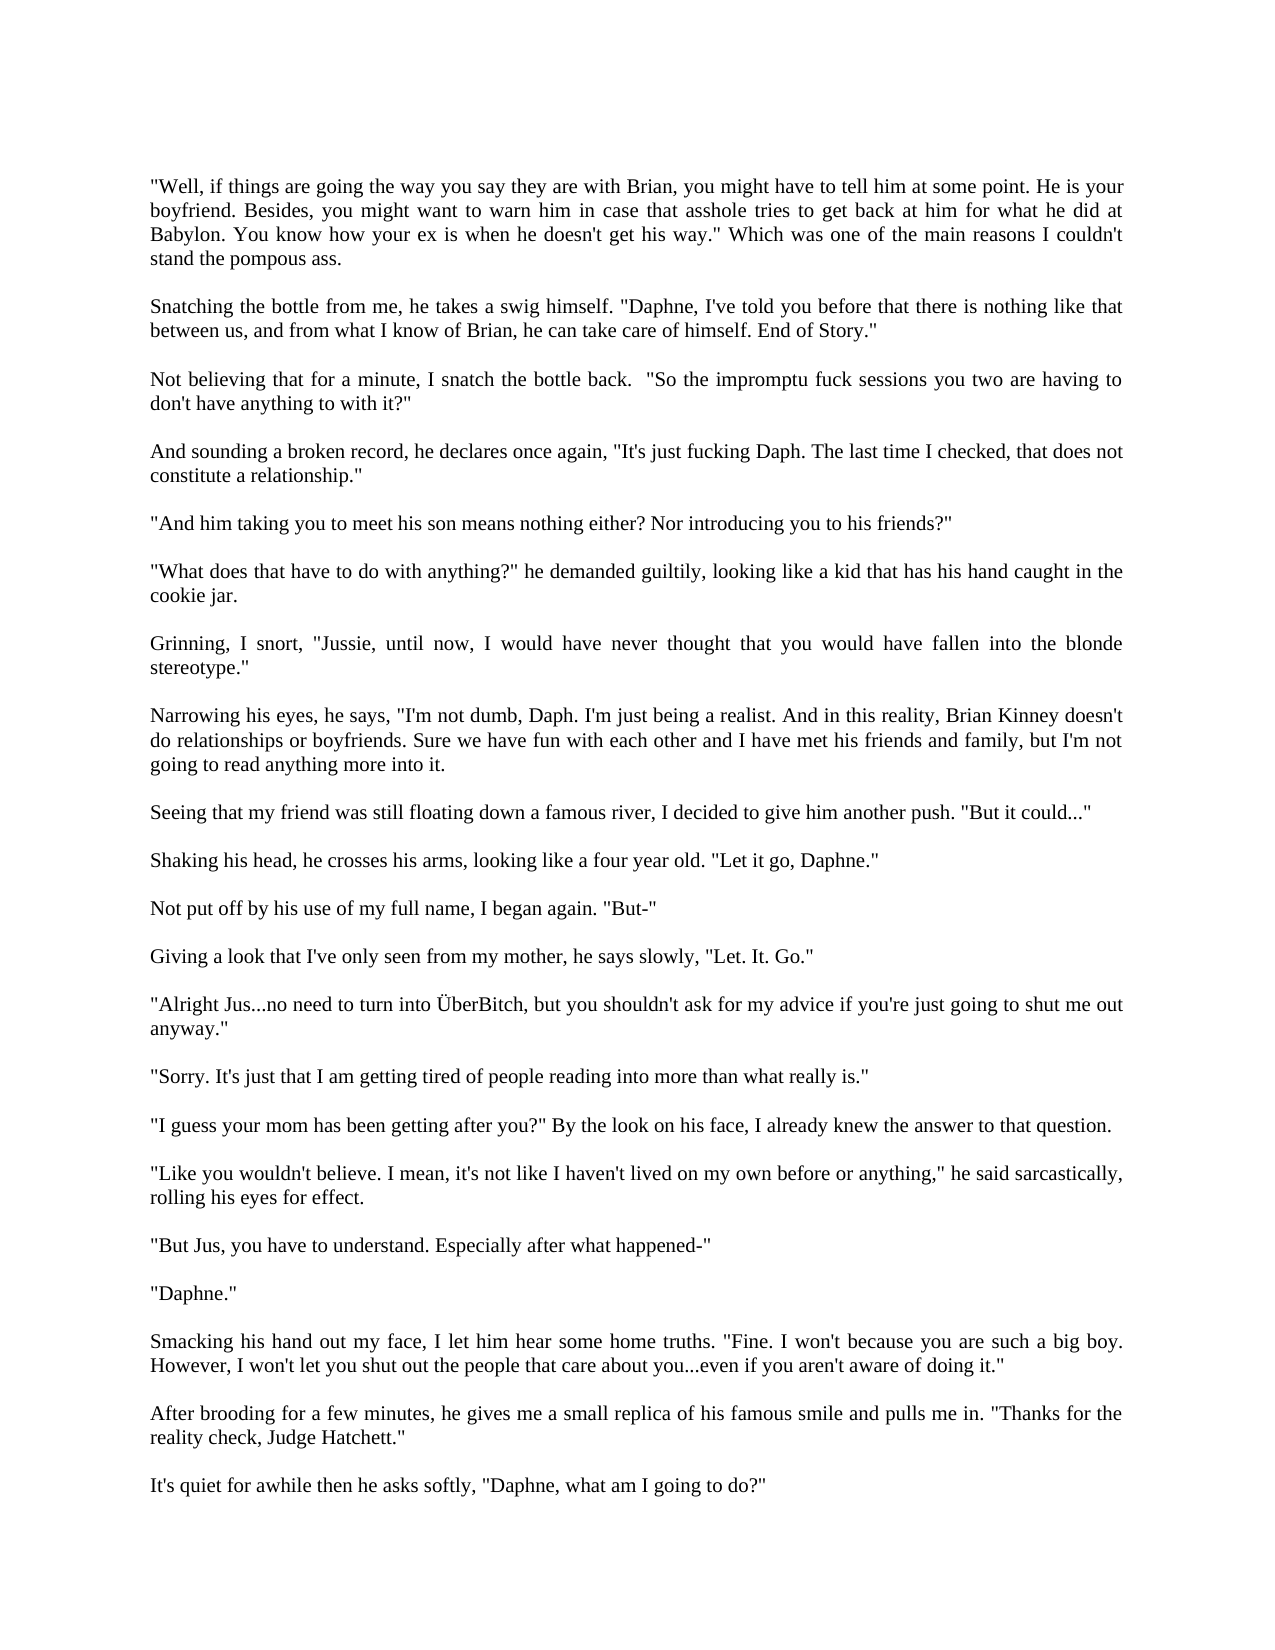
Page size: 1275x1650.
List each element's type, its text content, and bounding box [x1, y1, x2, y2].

text Not believing that for a minute, I snatch the bottle back. "So the impromptu fuck sessions you two are having to don't have anything to with it?" [150, 367, 1125, 415]
text "Sorry. It's just that I am getting tired of people reading into more than what really is." [150, 1064, 1125, 1088]
text "Like you wouldn't believe. I mean, it's not like I haven't lived on my own before or anything," he said sarcastically, rolling his eyes for effect. [150, 1161, 1125, 1209]
text "Daphne." [150, 1281, 1125, 1305]
text Smacking his hand out my face, I let him hear some home truths. "Fine. I won't because you are such a big boy. However, I won't let you shut out the people that care about you...even if you aren't aware of doing it." [150, 1329, 1125, 1377]
text "Well, if things are going the way you say they are with Brian, you might have to tell him at some point. He is your boyfriend. Besides, you might want to warn him in case that asshole tries to get back at him for what he did at Babylon. You know how your ex is when he doesn't get his way." Which was one of the main reasons I couldn't stand the pompous ass. [150, 174, 1125, 270]
text "I guess your mom has been getting after you?" By the look on his face, I already knew the answer to that question. [150, 1112, 1125, 1137]
text Shaking his head, he crosses his arms, looking like a four year old. "Let it go, Daphne." [150, 848, 1125, 872]
text "Alright Jus...no need to turn into ÜberBitch, but you shouldn't ask for my advice if you're just going to shut me out anyway." [150, 992, 1125, 1040]
text Snatching the bottle from me, he takes a swig himself. "Daphne, I've told you before that there is nothing like that between us, and from what I know of Brian, he can take care of himself. End of Story." [150, 294, 1125, 342]
text Grinning, I snort, "Jussie, until now, I would have never thought that you would have fallen into the blonde stereotype." [150, 631, 1125, 679]
text And sounding a broken record, he declares once again, "It's just fucking Daph. The last time I checked, that does not constitute a relationship." [150, 439, 1125, 487]
text It's quiet for awhile then he asks softly, "Daphne, what am I going to do?" [150, 1473, 1125, 1497]
text "And him taking you to meet his son means nothing either? Nor introducing you to his friends?" [150, 511, 1125, 535]
text "But Jus, you have to understand. Especially after what happened-" [150, 1233, 1125, 1257]
text Not put off by his use of my full name, I began again. "But-" [150, 896, 1125, 920]
text Seeing that my friend was still floating down a famous river, I decided to give him another push. "But it could..." [150, 800, 1125, 824]
text After brooding for a few minutes, he gives me a small replica of his famous smile and pulls me in. "Thanks for the reality check, Judge Hatchett." [150, 1401, 1125, 1449]
text Giving a look that I've only seen from my mother, he says slowly, "Let. It. Go." [150, 944, 1125, 968]
text Narrowing his eyes, he says, "I'm not dumb, Daph. I'm just being a realist. And in this reality, Brian Kinney doesn't do relationships or boyfriends. Sure we have fun with each other and I have met his friends and family, but I'm not going to read anything more into it. [150, 703, 1125, 776]
text "What does that have to do with anything?" he demanded guiltily, looking like a kid that has his hand caught in the cookie jar. [150, 559, 1125, 607]
